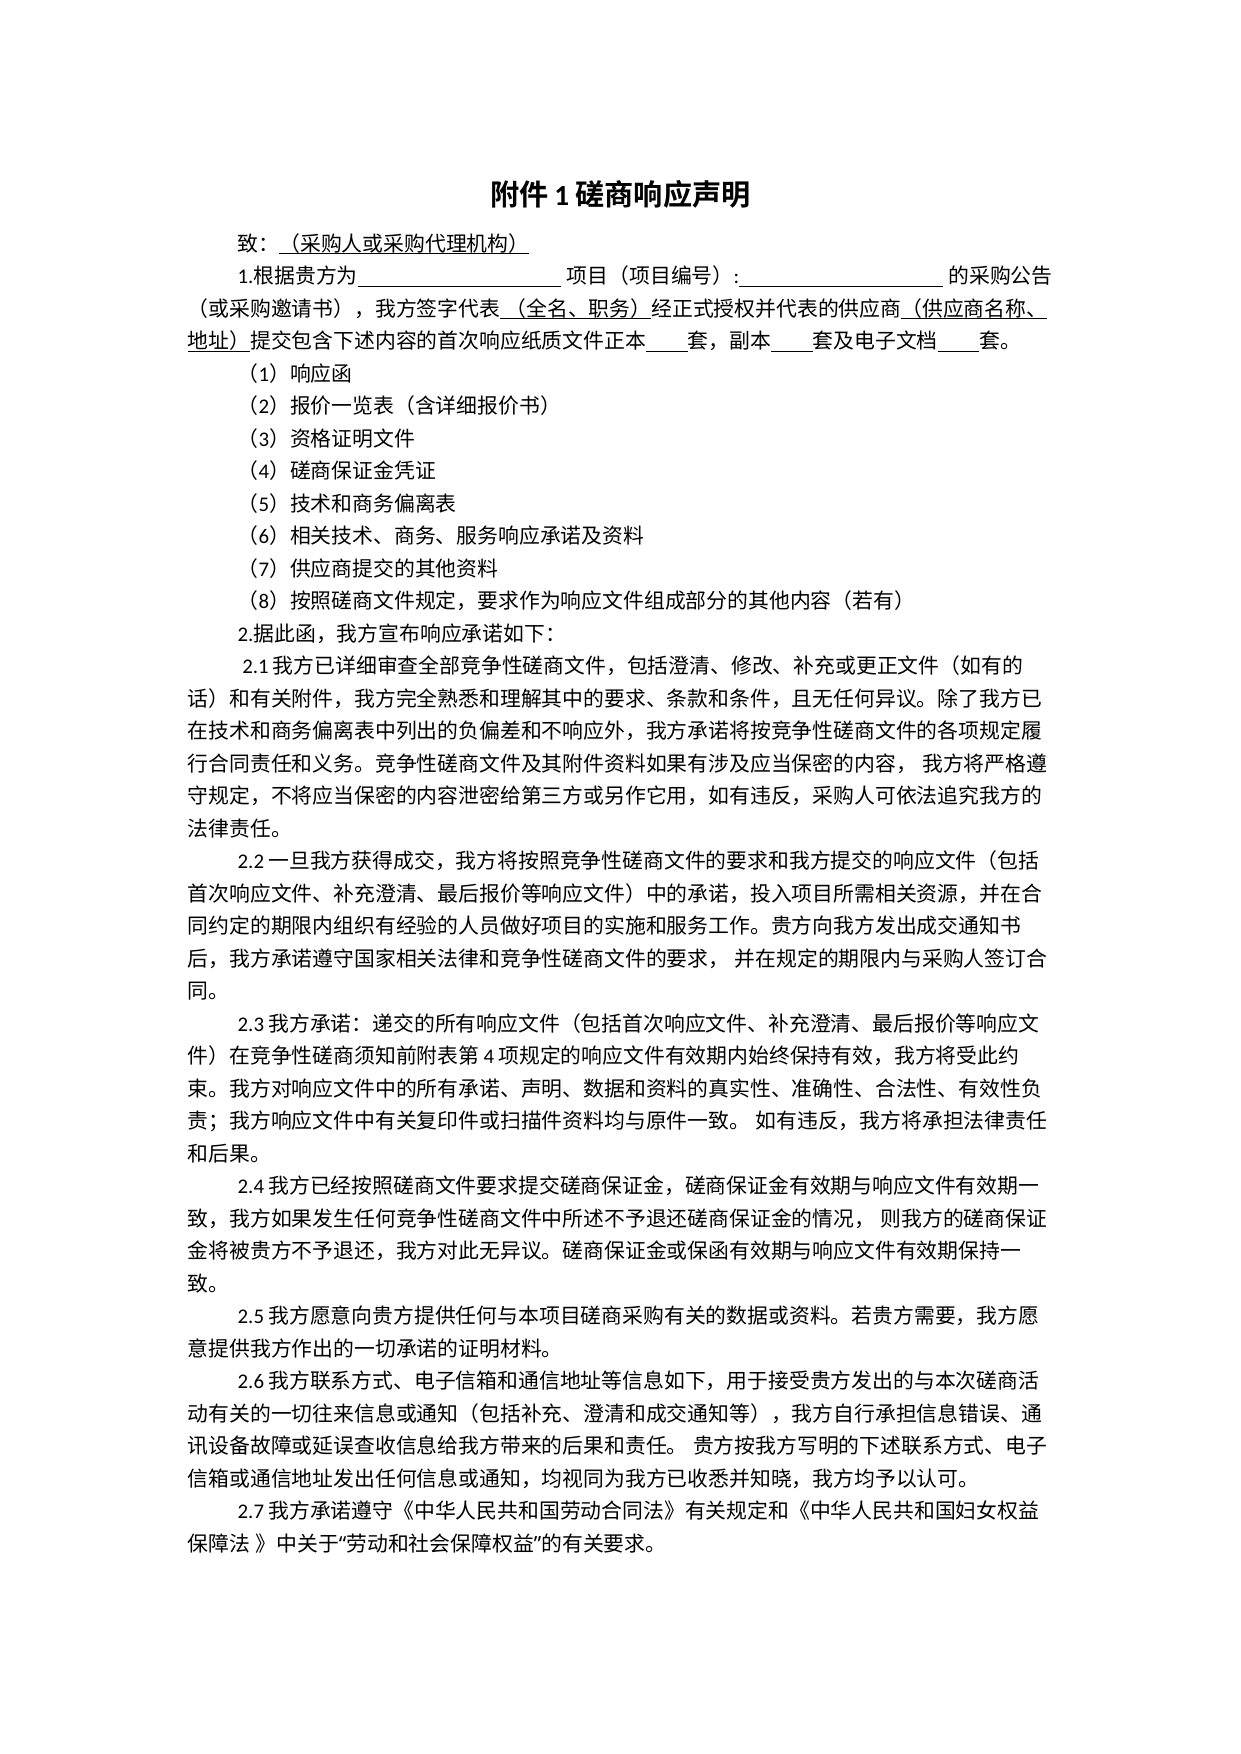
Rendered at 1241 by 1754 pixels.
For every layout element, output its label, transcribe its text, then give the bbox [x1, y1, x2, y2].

text （6）相关技术、商务、服务响应承诺及资料 [187, 519, 1053, 552]
text （8）按照磋商文件规定，要求作为响应文件组成部分的其他内容（若有） [187, 584, 1053, 617]
text （1）响应函 [187, 357, 1053, 389]
text 1.根据贵方为 项目（项目编号）: 的采购公告（或采购邀请书），我方签字代表 （全名、职务）经正式授权并代表的供应商（供应商名称、地址）提交包含下述内容的首次响应纸质文件正本 套，副本 套及电子文档 套。 [187, 259, 1053, 357]
text 2.6我方联系方式、电子信箱和通信地址等信息如下，用于接受贵方发出的与本次磋商活动有关的一切往来信息或通知（包括补充、澄清和成交通知等），我方自行承担信息错误、通讯设备故障或延误查收信息给我方带来的后果和责任。 贵方按我方写明的下述联系方式、电子信箱或通信地址发出任何信息或通知，均视同为我方已收悉并知晓，我方均予以认可。 [187, 1364, 1053, 1494]
text 2.4我方已经按照磋商文件要求提交磋商保证金，磋商保证金有效期与响应文件有效期一致，我方如果发生任何竞争性磋商文件中所述不予退还磋商保证金的情况， 则我方的磋商保证金将被贵方不予退还，我方对此无异议。磋商保证金或保函有效期与响应文件有效期保持一致。 [187, 1169, 1053, 1299]
text 附件1 磋商响应声明 [187, 162, 1053, 227]
text （7）供应商提交的其他资料 [187, 552, 1053, 584]
text 致：（采购人或采购代理机构） [187, 227, 1053, 259]
text 2.据此函，我方宣布响应承诺如下： [187, 617, 1053, 649]
text （2）报价一览表（含详细报价书） [187, 389, 1053, 422]
text 2.7我方承诺遵守《中华人民共和国劳动合同法》有关规定和《中华人民共和国妇女权益保障法 》中关于“劳动和社会保障权益”的有关要求。 [187, 1494, 1053, 1559]
text 2.5我方愿意向贵方提供任何与本项目磋商采购有关的数据或资料。若贵方需要，我方愿意提供我方作出的一切承诺的证明材料。 [187, 1299, 1053, 1364]
text 2.2一旦我方获得成交，我方将按照竞争性磋商文件的要求和我方提交的响应文件（包括首次响应文件、补充澄清、最后报价等响应文件）中的承诺，投入项目所需相关资源，并在合同约定的期限内组织有经验的人员做好项目的实施和服务工作。贵方向我方发出成交通知书后，我方承诺遵守国家相关法律和竞争性磋商文件的要求， 并在规定的期限内与采购人签订合同。 [187, 844, 1053, 1007]
text 2.3我方承诺：递交的所有响应文件（包括首次响应文件、补充澄清、最后报价等响应文件）在竞争性磋商须知前附表第4项规定的响应文件有效期内始终保持有效，我方将受此约束。我方对响应文件中的所有承诺、声明、数据和资料的真实性、准确性、合法性、有效性负责；我方响应文件中有关复印件或扫描件资料均与原件一致。 如有违反，我方将承担法律责任和后果。 [187, 1007, 1053, 1169]
text （3）资格证明文件 [187, 422, 1053, 454]
text （4）磋商保证金凭证 [187, 454, 1053, 487]
text 2.1我方已详细审查全部竞争性磋商文件，包括澄清、修改、补充或更正文件（如有的话）和有关附件，我方完全熟悉和理解其中的要求、条款和条件，且无任何异议。除了我方已在技术和商务偏离表中列出的负偏差和不响应外，我方承诺将按竞争性磋商文件的各项规定履行合同责任和义务。竞争性磋商文件及其附件资料如果有涉及应当保密的内容， 我方将严格遵守规定，不将应当保密的内容泄密给第三方或另作它用，如有违反，采购人可依法追究我方的法律责任。 [187, 649, 1053, 844]
text （5）技术和商务偏离表 [187, 487, 1053, 519]
